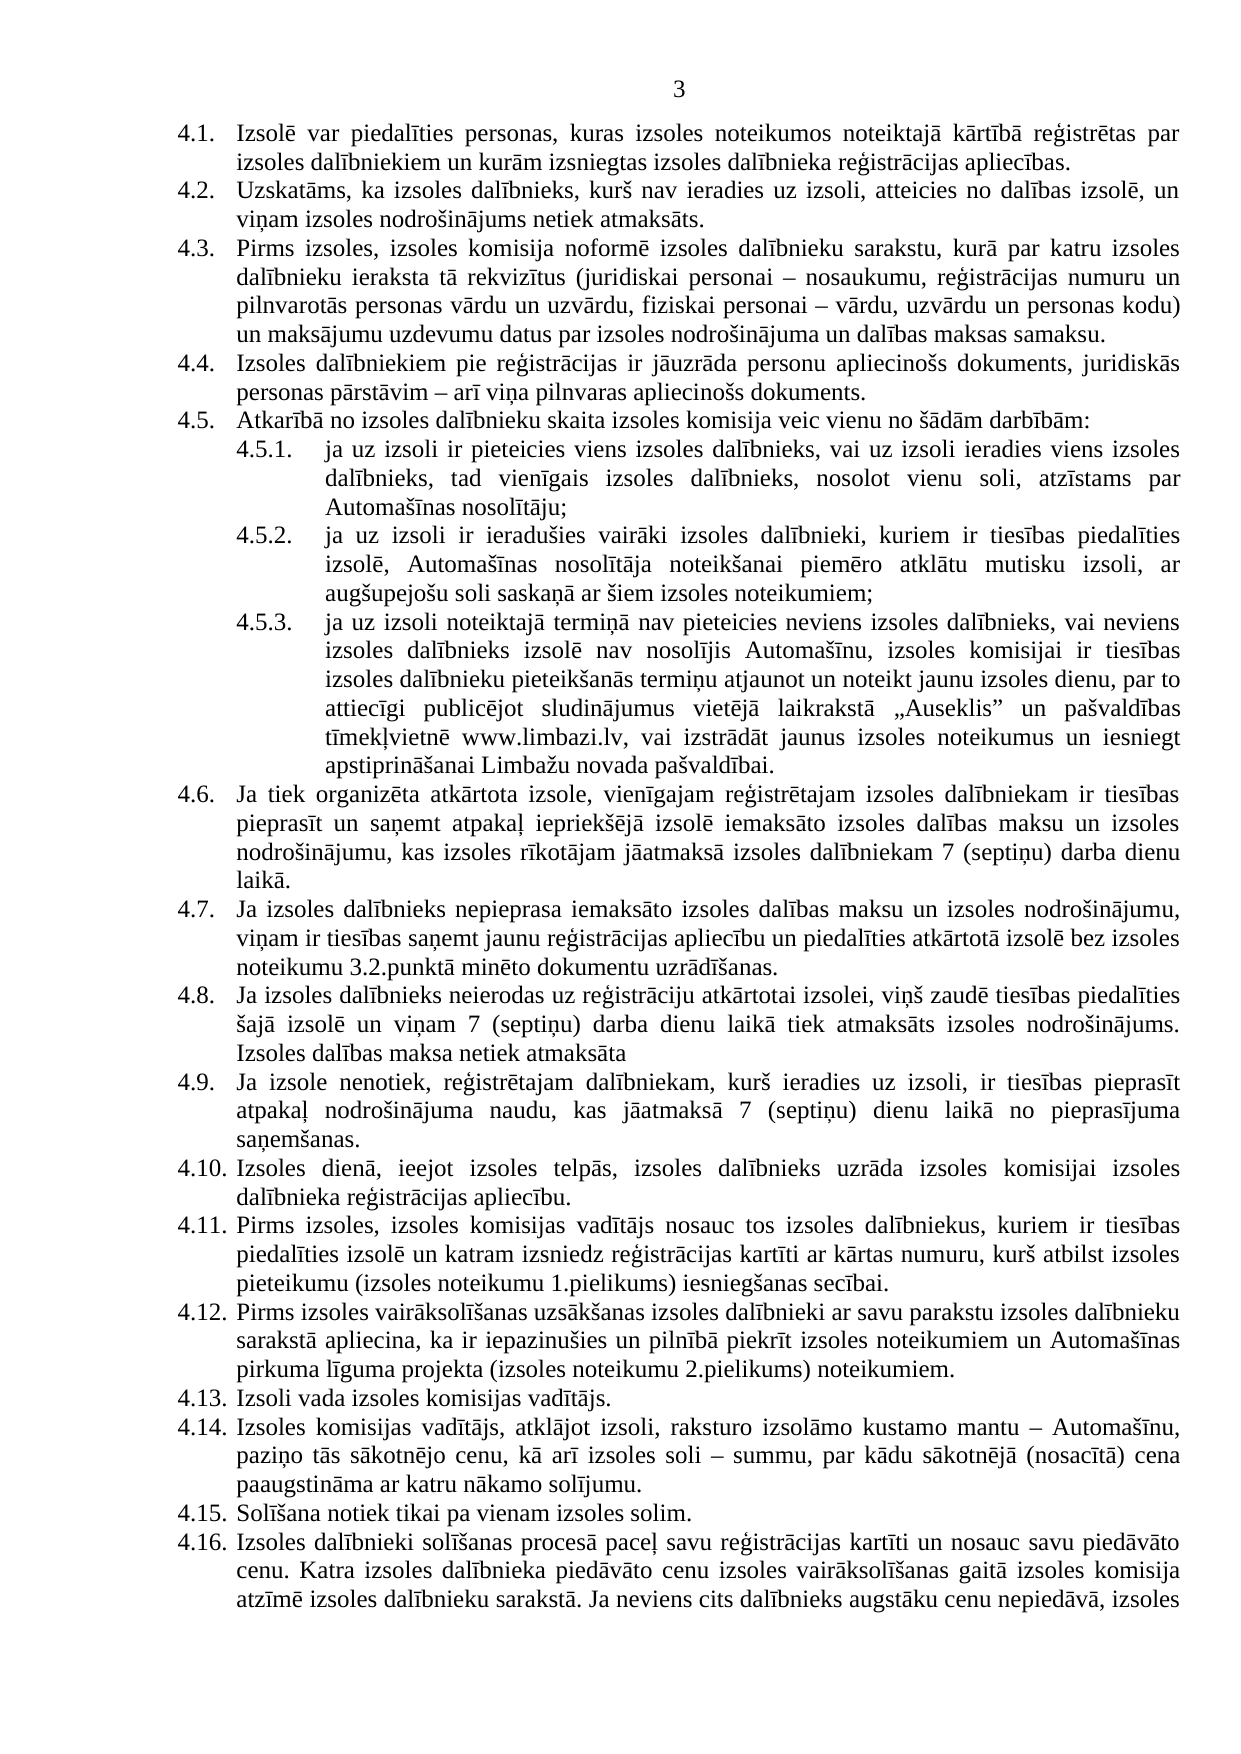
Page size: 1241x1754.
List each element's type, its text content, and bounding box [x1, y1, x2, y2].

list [177, 1527, 1181, 1613]
list Atkarībā no izsoles dalībnieku skaita izsoles komisija veic vienu no šādām darbībām: [177, 406, 1181, 434]
list Izsoles dalībniekiem pie reģistrācijas ir jāuzrāda personu apliecinošs dokuments, juridiskās personas pārstāvim – arī viņa pilnvaras apliecinošs dokuments. [177, 348, 1181, 406]
list Pirms izsoles, izsoles komisija noformē izsoles dalībnieku sarakstu, kurā par katru izsoles dalībnieku ieraksta tā rekvizītus (juridiskai personai – nosaukumu, reģistrācijas numuru un pilnvarotās personas vārdu un uzvārdu, fiziskai personai – vārdu, uzvārdu un personas kodu) un maksājumu uzdevumu datus par izsoles nodrošinājuma un dalības maksas samaksu. [177, 233, 1181, 348]
list Pirms izsoles vairāksolīšanas uzsākšanas izsoles dalībnieki ar savu parakstu izsoles dalībnieku sarakstā apliecina, ka ir iepazinušies un pilnībā piekrīt izsoles noteikumiem un Automašīnas pirkuma līguma projekta (izsoles noteikumu 2.pielikums) noteikumiem. [177, 1297, 1181, 1383]
list Ja tiek organizēta atkārtota izsole, vienīgajam reģistrētajam izsoles dalībniekam ir tiesības pieprasīt un saņemt atpakaļ iepriekšējā izsolē iemaksāto izsoles dalības maksu un izsoles nodrošinājumu, kas izsoles rīkotājam jāatmaksā izsoles dalībniekam 7 (septiņu) darba dienu laikā. [177, 779, 1181, 894]
list Izsolē var piedalīties personas, kuras izsoles noteikumos noteiktajā kārtībā reģistrētas par izsoles dalībniekiem un kurām izsniegtas izsoles dalībnieka reģistrācijas apliecības. [177, 118, 1181, 176]
list Uzskatāms, ka izsoles dalībnieks, kurš nav ieradies uz izsoli, atteicies no dalības izsolē, un viņam izsoles nodrošinājums netiek atmaksāts. [177, 176, 1181, 233]
list Solīšana notiek tikai pa vienam izsoles solim. [177, 1498, 1181, 1527]
list ja uz izsoli noteiktajā termiņā nav pieteicies neviens izsoles dalībnieks, vai neviens izsoles dalībnieks izsolē nav nosolījis Automašīnu, izsoles komisijai ir tiesības izsoles dalībnieku pieteikšanās termiņu atjaunot un noteikt jaunu izsoles dienu, par to attiecīgi publicējot sludinājumus vietējā laikrakstā „Auseklis” un pašvaldības tīmekļvietnē www.limbazi.lv, vai izstrādāt jaunus izsoles noteikumus un iesniegt apstiprināšanai Limbažu novada pašvaldībai. [236, 607, 1181, 779]
list Ja izsoles dalībnieks neierodas uz reģistrāciju atkārtotai izsolei, viņš zaudē tiesības piedalīties šajā izsolē un viņam 7 (septiņu) darba dienu laikā tiek atmaksāts izsoles nodrošinājums. Izsoles dalības maksa netiek atmaksāta [177, 981, 1181, 1067]
list Pirms izsoles, izsoles komisijas vadītājs nosauc tos izsoles dalībniekus, kuriem ir tiesības piedalīties izsolē un katram izsniedz reģistrācijas kartīti ar kārtas numuru, kurš atbilst izsoles pieteikumu (izsoles noteikumu 1.pielikums) iesniegšanas secībai. [177, 1211, 1181, 1297]
list Ja izsole nenotiek, reģistrētajam dalībniekam, kurš ieradies uz izsoli, ir tiesības pieprasīt atpakaļ nodrošinājuma naudu, kas jāatmaksā 7 (septiņu) dienu laikā no pieprasījuma saņemšanas. [177, 1067, 1181, 1153]
list Izsoles dienā, ieejot izsoles telpās, izsoles dalībnieks uzrāda izsoles komisijai izsoles dalībnieka reģistrācijas apliecību. [177, 1153, 1181, 1211]
list Izsoli vada izsoles komisijas vadītājs. [177, 1383, 1181, 1412]
list ja uz izsoli ir pieteicies viens izsoles dalībnieks, vai uz izsoli ieradies viens izsoles dalībnieks, tad vienīgais izsoles dalībnieks, nosolot vienu soli, atzīstams par Automašīnas nosolītāju; [236, 434, 1181, 521]
list Izsoles komisijas vadītājs, atklājot izsoli, raksturo izsolāmo kustamo mantu – Automašīnu, paziņo tās sākotnējo cenu, kā arī izsoles soli – summu, par kādu sākotnējā (nosacītā) cena paaugstināma ar katru nākamo solījumu. [177, 1412, 1181, 1498]
list ja uz izsoli ir ieradušies vairāki izsoles dalībnieki, kuriem ir tiesības piedalīties izsolē, Automašīnas nosolītāja noteikšanai piemēro atklātu mutisku izsoli, ar augšupejošu soli saskaņā ar šiem izsoles noteikumiem; [236, 521, 1181, 607]
list Ja izsoles dalībnieks nepieprasa iemaksāto izsoles dalības maksu un izsoles nodrošinājumu, viņam ir tiesības saņemt jaunu reģistrācijas apliecību un piedalīties atkārtotā izsolē bez izsoles noteikumu 3.2.punktā minēto dokumentu uzrādīšanas. [177, 894, 1181, 981]
